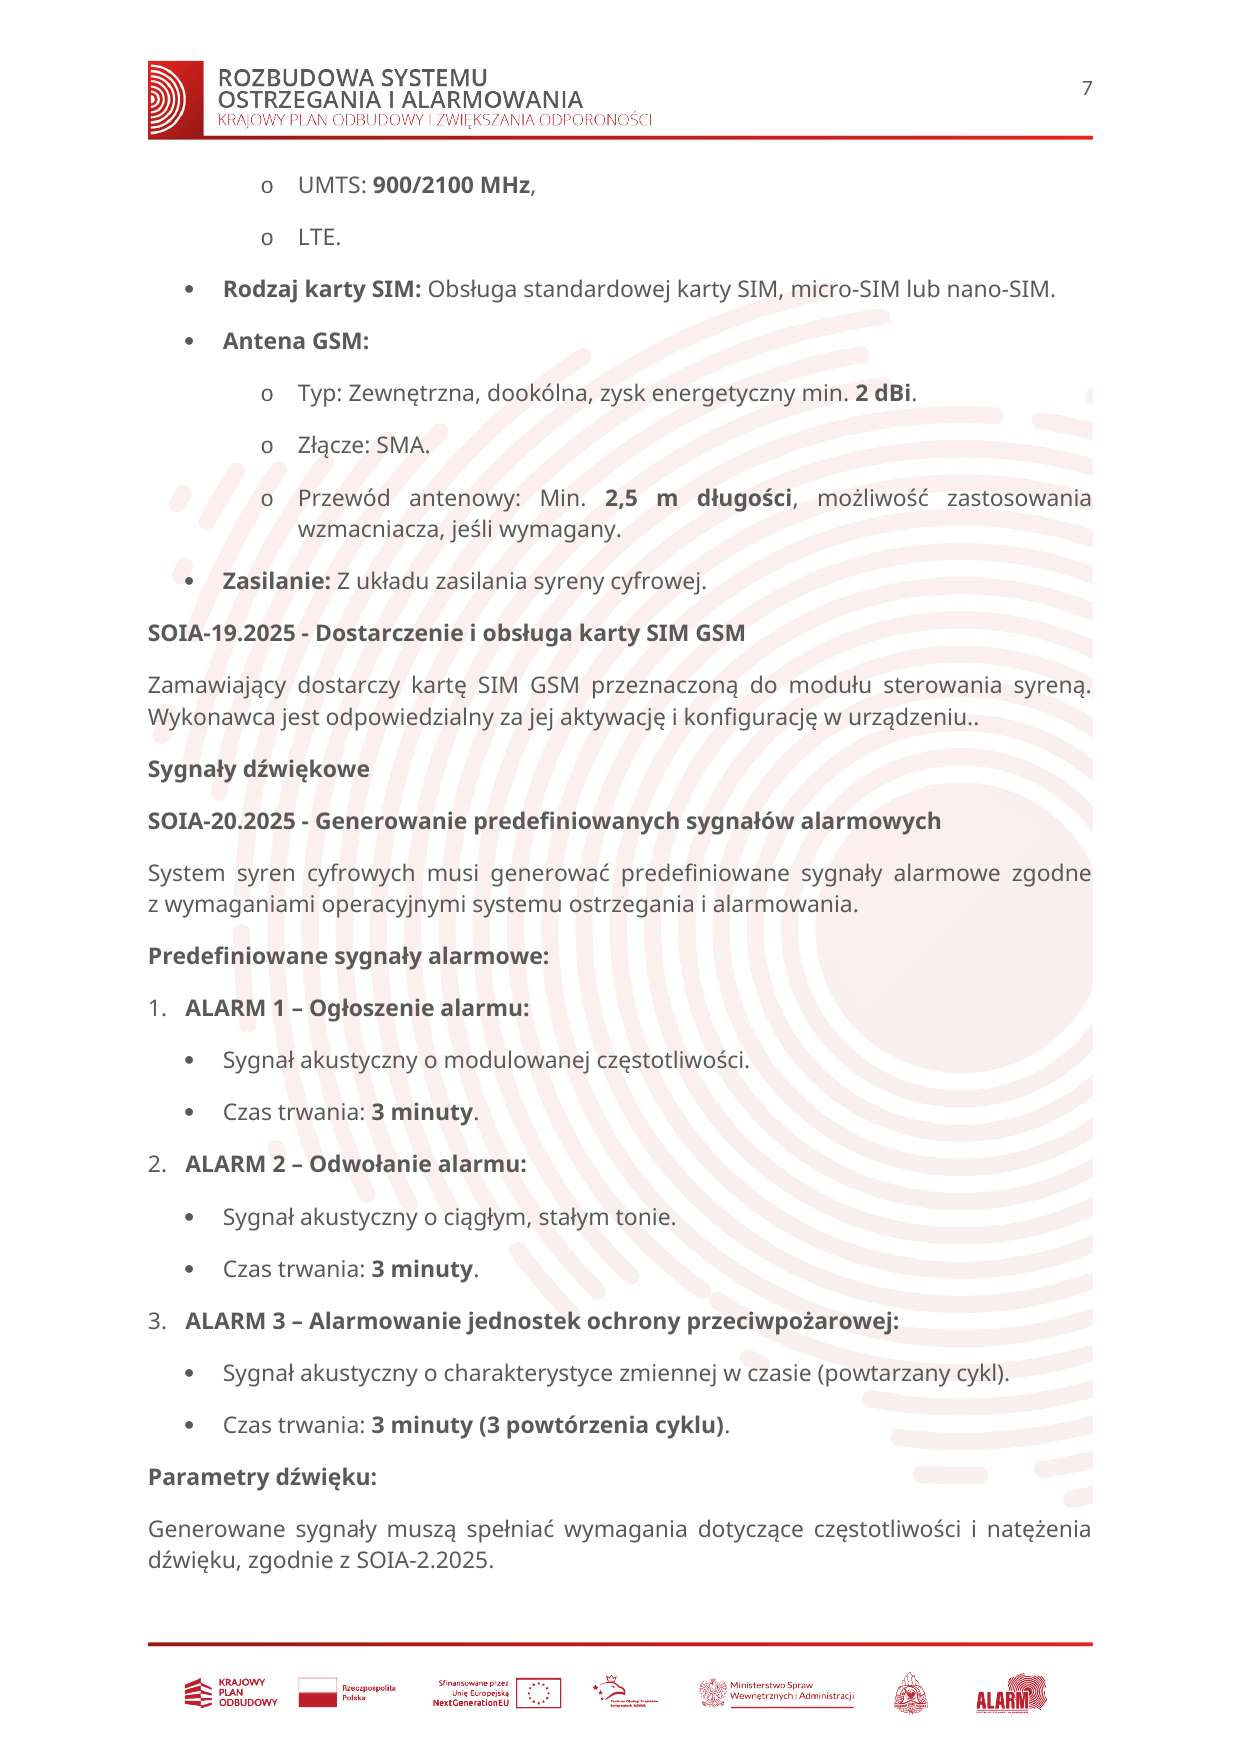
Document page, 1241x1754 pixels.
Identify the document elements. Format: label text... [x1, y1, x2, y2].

text Generowane sygnały muszą spełniać wymagania dotyczące częstotliwości i natężenia dźwięku, zgodnie z SOIA-2.2025. [148, 1513, 1093, 1576]
text SOIA-19.2025 - Dostarczenie i obsługa karty SIM GSM [148, 617, 1093, 648]
list Rodzaj karty SIM: Obsługa standardowej karty SIM, micro-SIM lub nano-SIM. [185, 273, 1093, 304]
text Zamawiający dostarczy kartę SIM GSM przeznaczoną do modułu sterowania syreną. Wykonawca jest odpowiedzialny za jej aktywację i konfigurację w urządzeniu.. [148, 669, 1093, 732]
list Typ: Zewnętrzna, dookólna, zysk energetyczny min. 2 dBi. [260, 377, 1093, 409]
list ALARM 2 – Odwołanie alarmu: [148, 1148, 1093, 1180]
text Sygnały dźwiękowe [148, 753, 1093, 784]
list UMTS: 900/2100 MHz, [260, 169, 1093, 200]
list Sygnał akustyczny o ciągłym, stałym tonie. [185, 1201, 1093, 1232]
list Sygnał akustyczny o modulowanej częstotliwości. [185, 1044, 1093, 1076]
list Czas trwania: 3 minuty. [185, 1253, 1093, 1284]
picture [0, 10, 1241, 1754]
text Predefiniowane sygnały alarmowe: [148, 940, 1093, 971]
list ALARM 1 – Ogłoszenie alarmu: [148, 992, 1093, 1023]
list LTE. [260, 221, 1093, 252]
list Czas trwania: 3 minuty. [185, 1096, 1093, 1128]
list ALARM 3 – Alarmowanie jednostek ochrony przeciwpożarowej: [148, 1305, 1093, 1336]
list Czas trwania: 3 minuty (3 powtórzenia cyklu). [185, 1409, 1093, 1440]
list Zasilanie: Z układu zasilania syreny cyfrowej. [185, 565, 1093, 596]
list Sygnał akustyczny o charakterystyce zmiennej w czasie (powtarzany cykl). [185, 1357, 1093, 1388]
list Przewód antenowy: Min. 2,5 m długości, możliwość zastosowania wzmacniacza, jeśli wymagany. [260, 482, 1093, 544]
list Złącze: SMA. [260, 429, 1093, 461]
text Parametry dźwięku: [148, 1461, 1093, 1492]
text SOIA-20.2025 - Generowanie predefiniowanych sygnałów alarmowych [148, 805, 1093, 836]
text System syren cyfrowych musi generować predefiniowane sygnały alarmowe zgodne z wymaganiami operacyjnymi systemu ostrzegania i alarmowania. [148, 857, 1093, 919]
list Antena GSM: [185, 325, 1093, 356]
